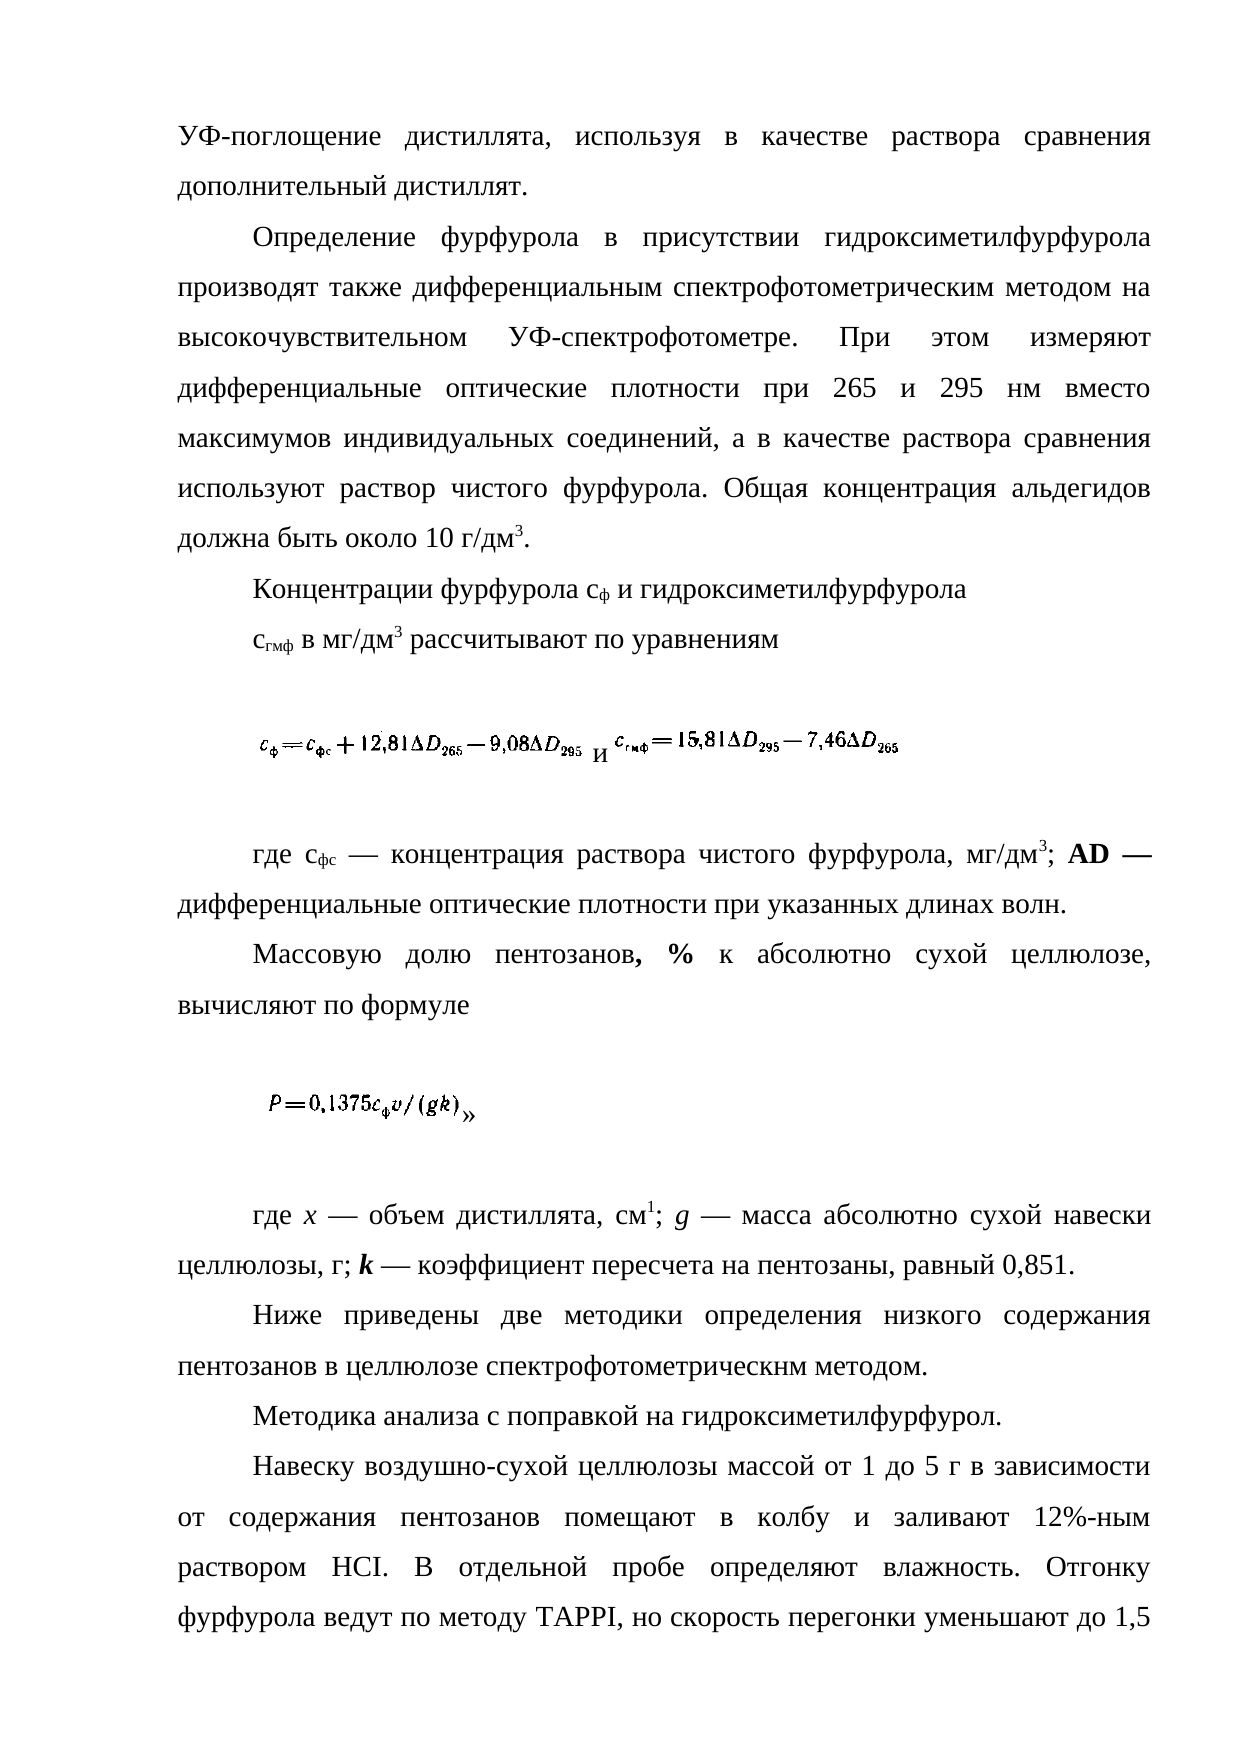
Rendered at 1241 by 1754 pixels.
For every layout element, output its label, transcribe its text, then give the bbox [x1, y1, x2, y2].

text Ниже приведены две методики определения низкого содержания пентозанов в целлюлозе спектрофотометрическнм методом. [177, 1297, 1152, 1381]
text сгмф в мг/дм3 рассчитывают по уравнениям [177, 621, 1152, 655]
text Определение фурфурола в присутствии гидроксиметилфурфурола производят также дифференциальным спектрофотометрическим методом на высокочувствительном УФ-спектрофотометре. При этом измеряют дифференциальные оптические плотности при 265 и 295 нм вместо максимумов индивидуальных соединений, а в качестве раствора сравнения используют раствор чистого фурфурола. Общая концентрация альдегидов должна быть около 10 г/дм3. [177, 219, 1152, 554]
text Концентрации фурфурола сф и гидроксиметилфурфурола [177, 571, 1152, 604]
text Методика анализа с поправкой на гидроксиметилфурфурол. [177, 1398, 1152, 1432]
picture [252, 1087, 462, 1124]
text Массовую долю пентозанов, % к абсолютно сухой целлюлозе, вычисляют по формуле [177, 937, 1152, 1020]
picture [252, 731, 586, 763]
text » [177, 1087, 1152, 1130]
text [177, 118, 1152, 202]
text где сфс — концентрация раствора чистого фурфурола, мг/дм3; AD — дифференциальные оптические плотности при указанных длинах волн. [177, 836, 1152, 920]
text где х — объем дистиллята, см1; g — масса абсолютно сухой навески целлюлозы, г; k — коэффициент пересчета на пентозаны, равный 0,851. [177, 1197, 1152, 1281]
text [177, 1448, 1152, 1633]
picture [608, 721, 899, 763]
